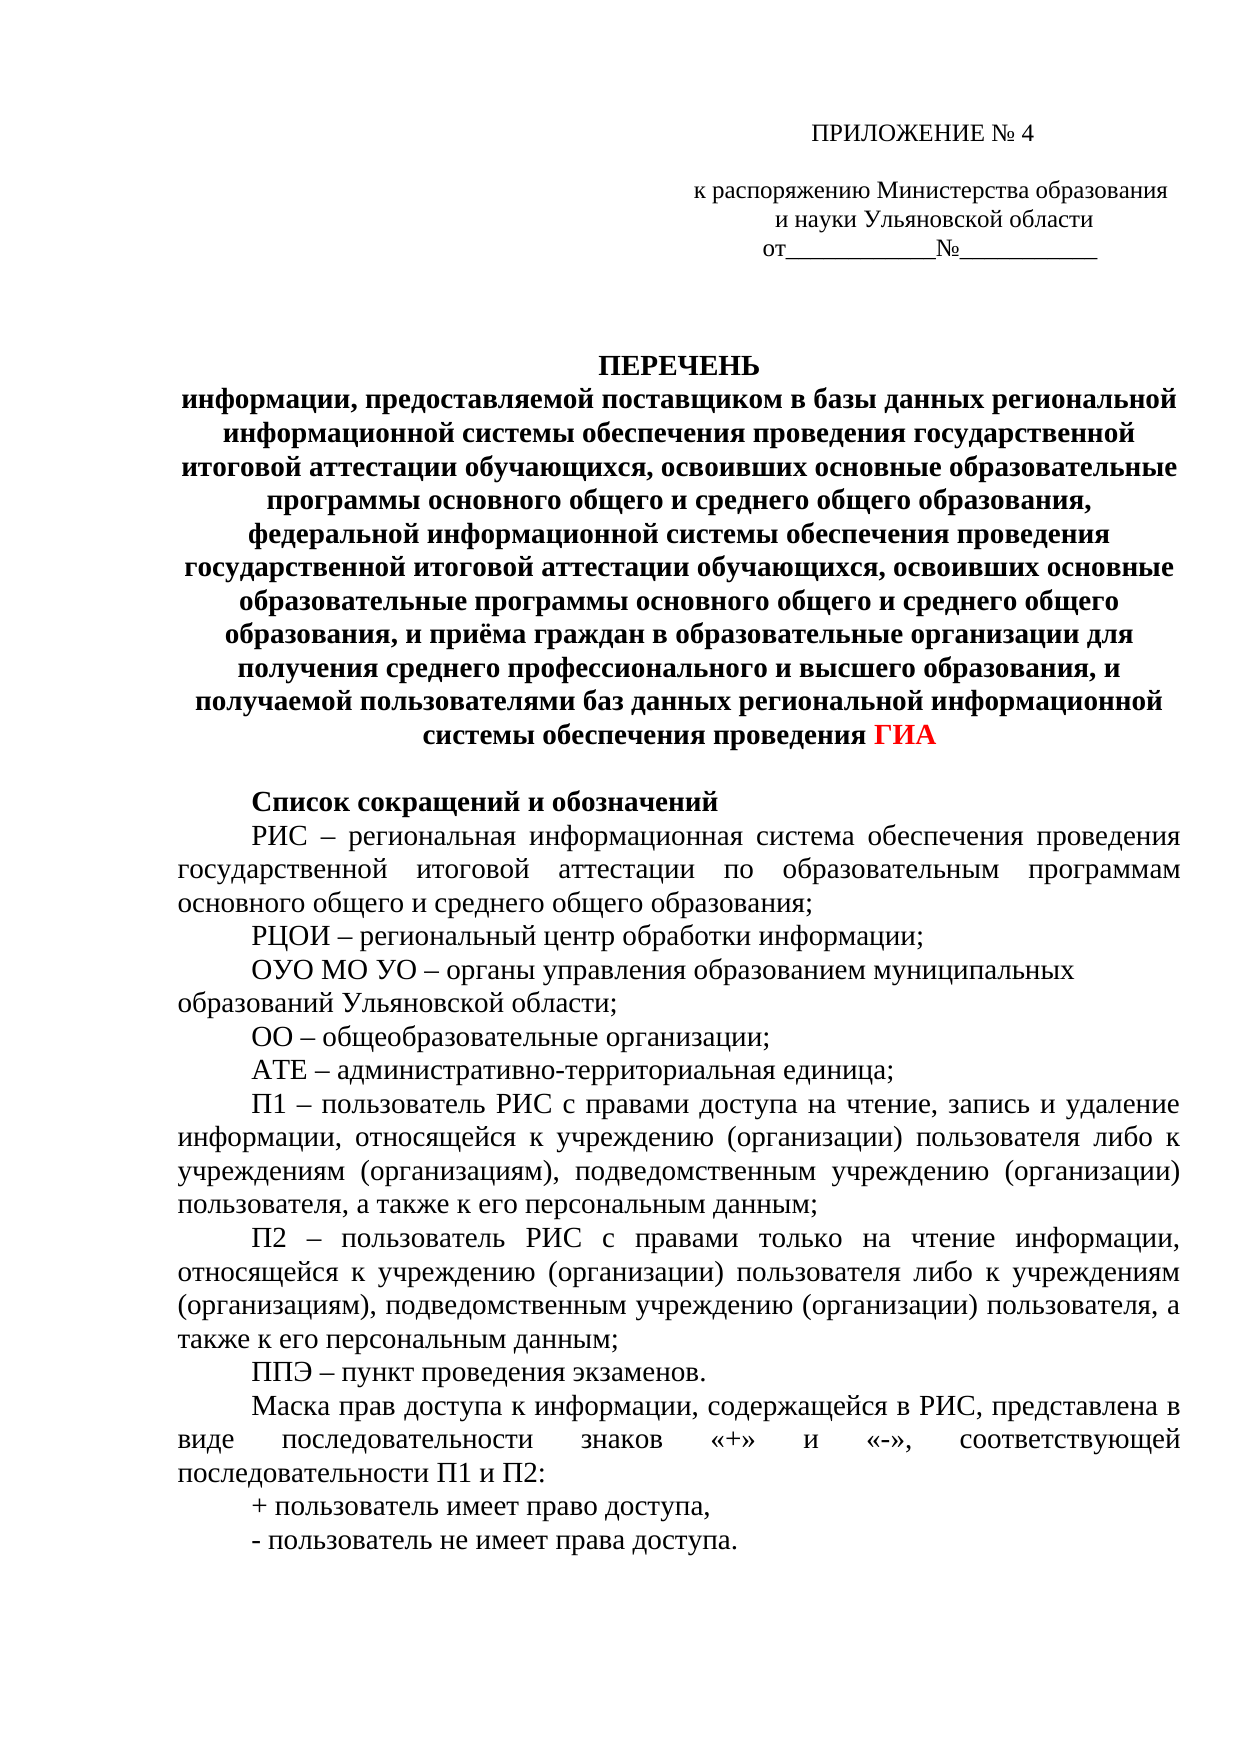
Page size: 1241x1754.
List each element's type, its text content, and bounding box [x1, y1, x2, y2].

text к распоряжению Министерства образования [693, 176, 1181, 204]
text и науки Ульяновской области [693, 204, 1181, 233]
text ППЭ – пункт проведения экзаменов. [177, 1354, 1181, 1388]
text Список сокращений и обозначений [177, 784, 1181, 818]
text АТЕ – административно-территориальная единица; [177, 1052, 1181, 1086]
text РИС – региональная информационная система обеспечения проведения государственной итоговой аттестации по образовательным программам основного общего и среднего общего образования; [177, 818, 1181, 918]
text ОУО МО УО – органы управления образованием муниципальных образований Ульяновской области; [177, 952, 1181, 1019]
text П1 – пользователь РИС с правами доступа на чтение, запись и удаление информации, относящейся к учреждению (организации) пользователя либо к учреждениям (организациям), подведомственным учреждению (организации) пользователя, а также к его персональным данным; [177, 1086, 1181, 1220]
text П2 – пользователь РИС с правами только на чтение информации, относящейся к учреждению (организации) пользователя либо к учреждениям (организациям), подведомственным учреждению (организации) пользователя, а также к его персональным данным; [177, 1220, 1181, 1354]
text ПРИЛОЖЕНИЕ № 4 [693, 118, 1181, 147]
text от____________№___________ [693, 233, 1181, 262]
text ОО – общеобразовательные организации; [177, 1019, 1181, 1052]
text ПЕРЕЧЕНЬ [177, 348, 1181, 382]
text Маска прав доступа к информации, содержащейся в РИС, представлена в виде последовательности знаков «+» и «-», соответствующей последовательности П1 и П2: [177, 1388, 1181, 1488]
text - пользователь не имеет права доступа. [177, 1522, 1181, 1556]
text РЦОИ – региональный центр обработки информации; [177, 918, 1181, 952]
text + пользователь имеет право доступа, [177, 1488, 1181, 1522]
text информации, предоставляемой поставщиком в базы данных региональной информационной системы обеспечения проведения государственной итоговой аттестации обучающихся, освоивших основные образовательные программы основного общего и среднего общего образования, федеральной информационной системы обеспечения проведения государственной итоговой аттестации обучающихся, освоивших основные образовательные программы основного общего и среднего общего образования, и приёма граждан в образовательные организации для получения среднего профессионального и высшего образования, и получаемой пользователями баз данных региональной информационной системы обеспечения проведения ГИА [177, 382, 1181, 751]
